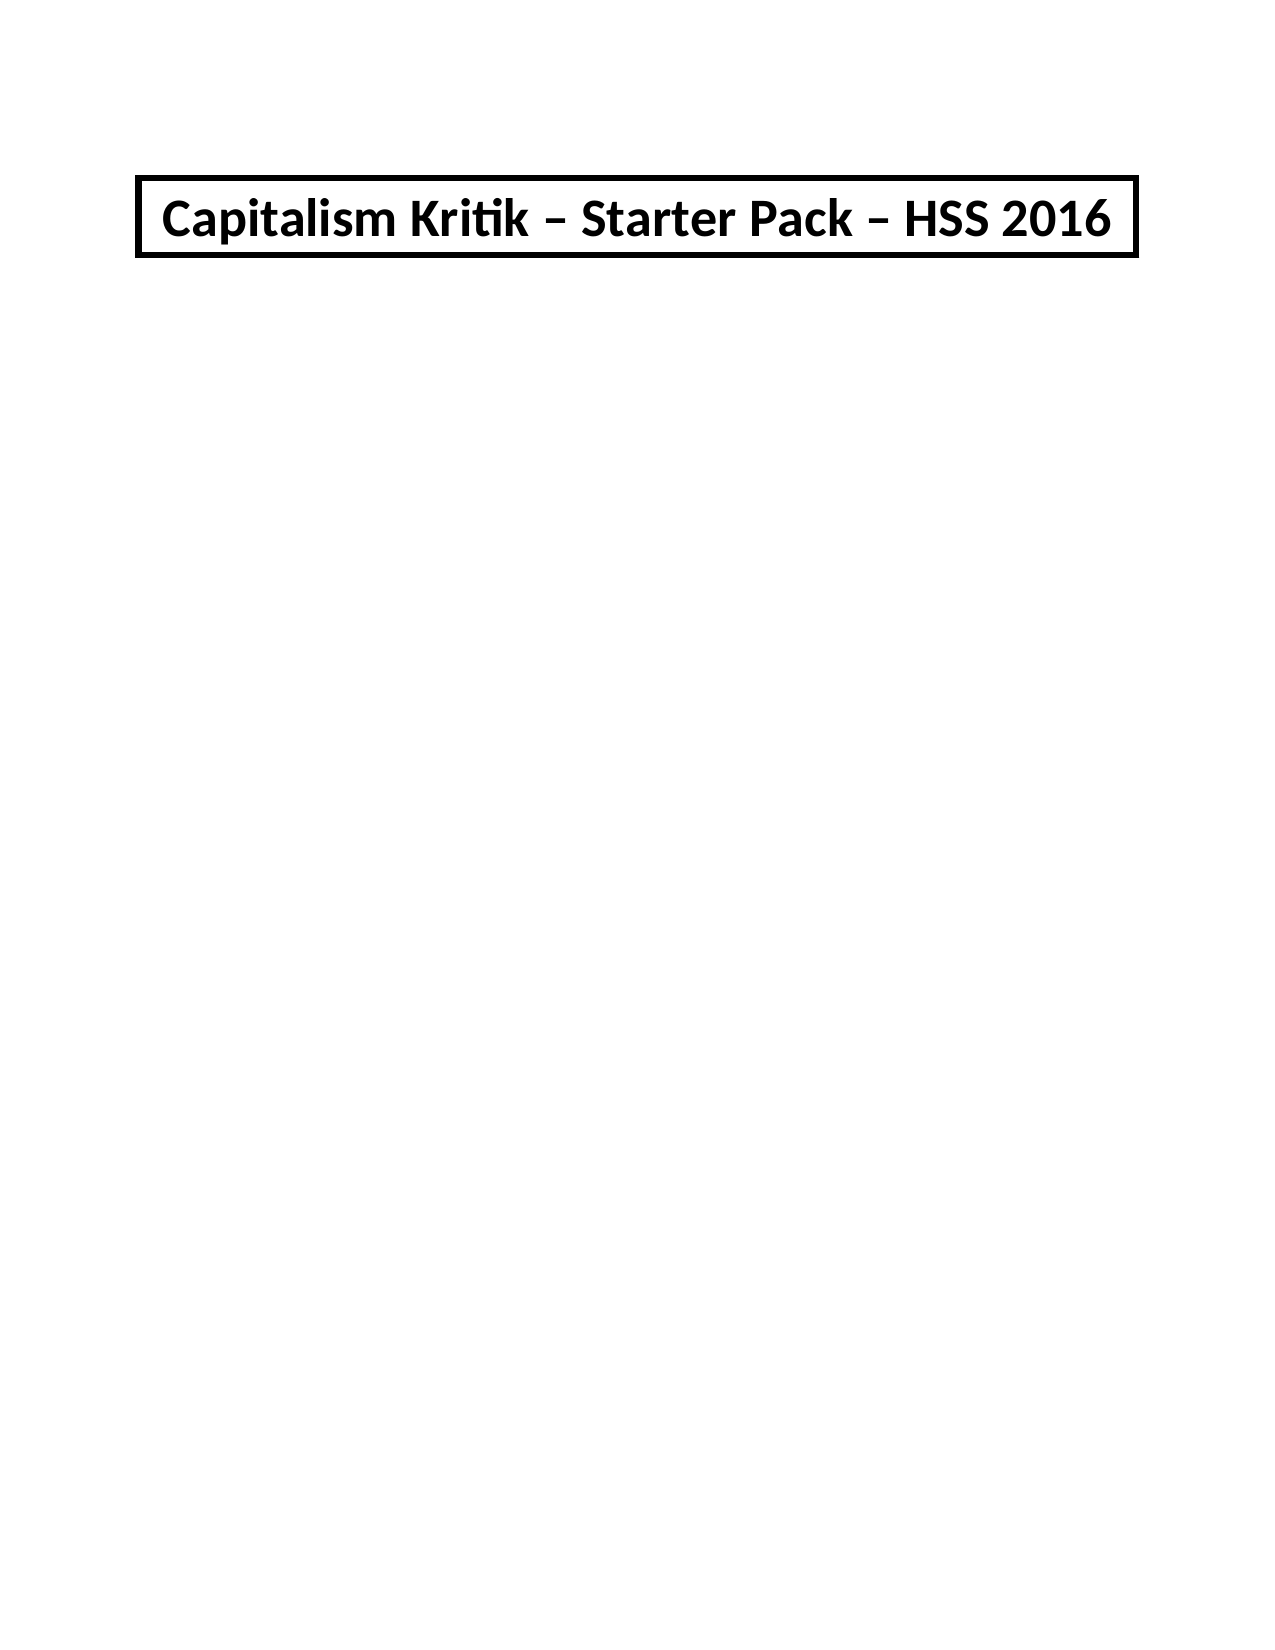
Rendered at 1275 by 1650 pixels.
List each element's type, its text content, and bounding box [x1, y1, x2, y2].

subtitle Capitalism Kritik – Starter Pack – HSS 2016 [142, 181, 1133, 252]
